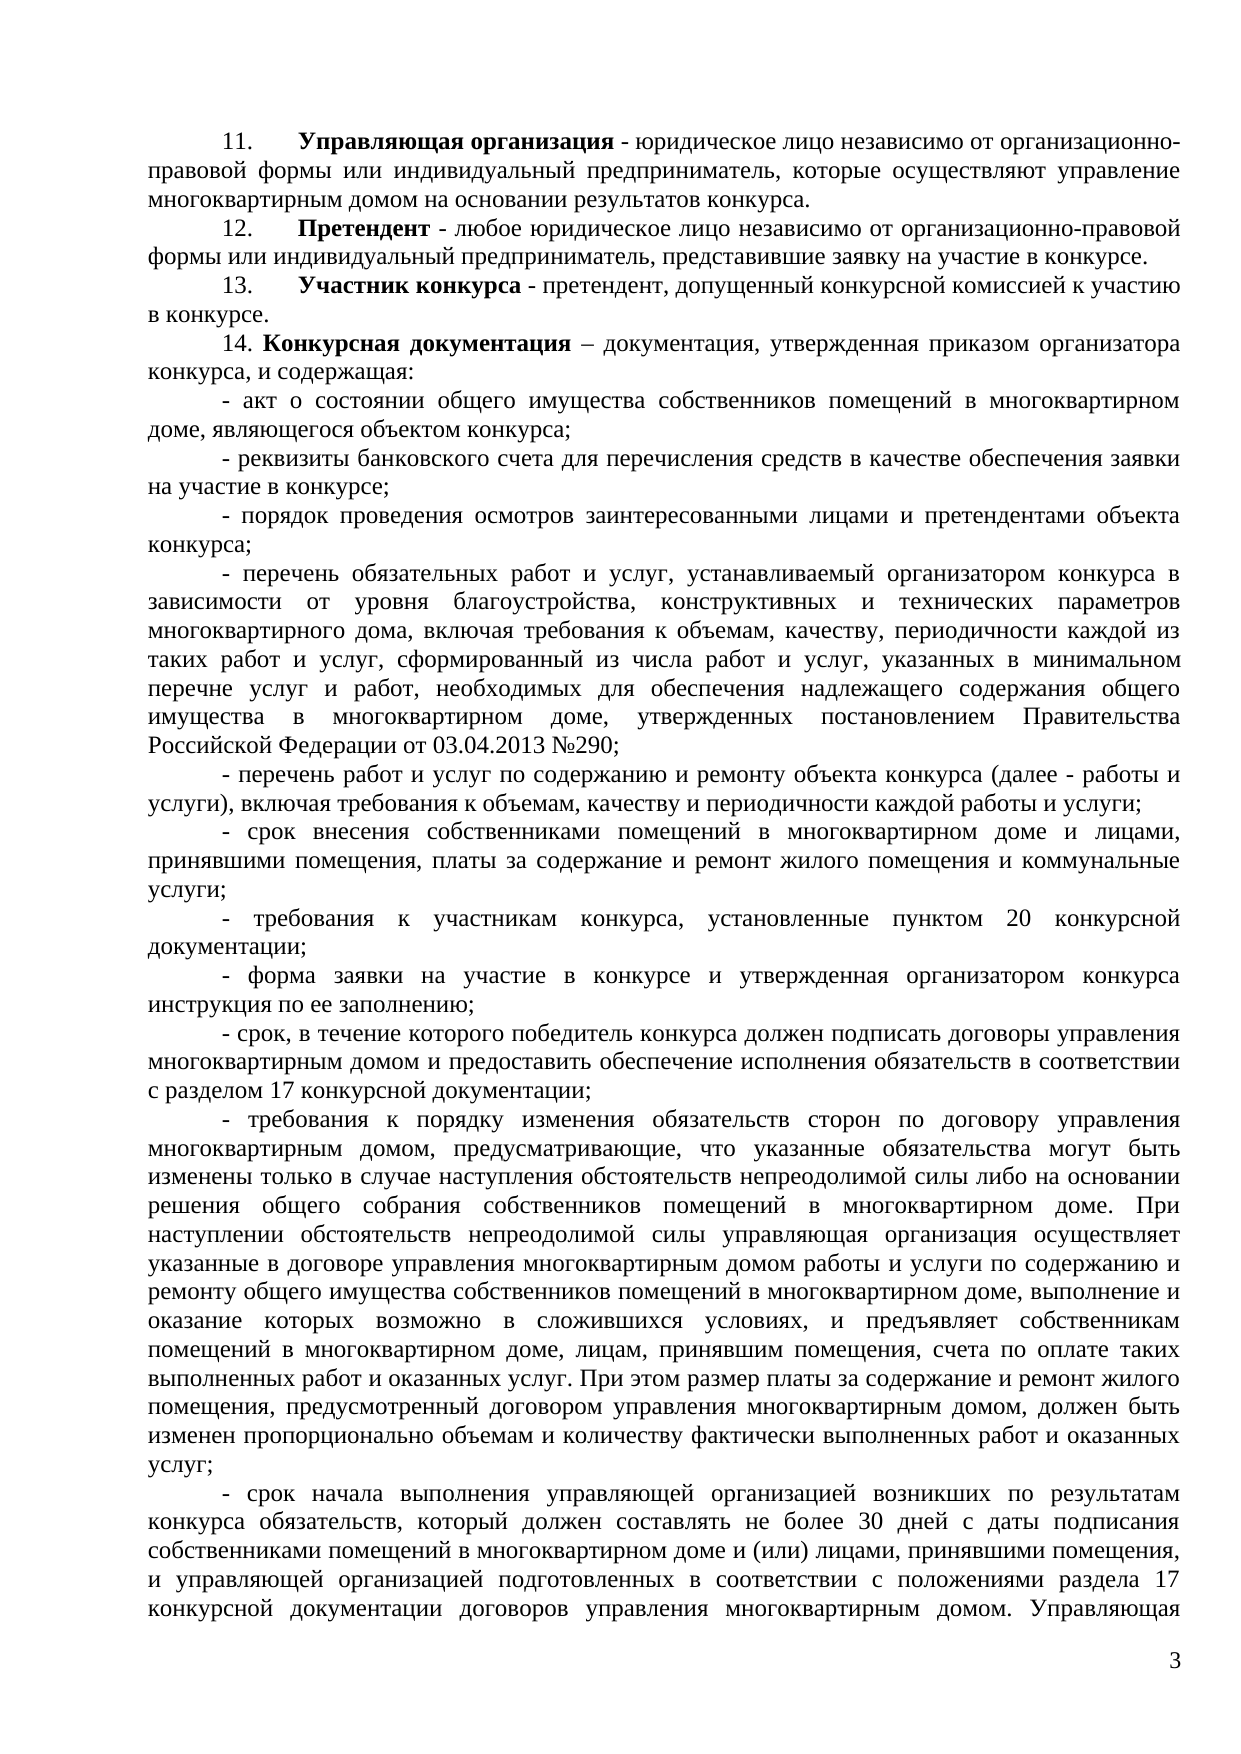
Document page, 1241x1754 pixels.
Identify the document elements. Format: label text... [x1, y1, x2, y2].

list Участник конкурса - претендент, допущенный конкурсной комиссией к участию в конкурсе. [148, 270, 1181, 328]
text - реквизиты банковского счета для перечисления средств в качестве обеспечения заявки на участие в конкурсе; [148, 443, 1181, 500]
list Управляющая организация - юридическое лицо независимо от организационно-правовой формы или индивидуальный предприниматель, которые осуществляют управление многоквартирным домом на основании результатов конкурса. [148, 126, 1181, 213]
text - форма заявки на участие в конкурсе и утвержденная организатором конкурса инструкция по ее заполнению; [148, 960, 1181, 1018]
text - требования к участникам конкурса, установленные пунктом 20 конкурсной документации; [148, 903, 1181, 960]
text - срок, в течение которого победитель конкурса должен подписать договоры управления многоквартирным домом и предоставить обеспечение исполнения обязательств в соответствии с разделом 17 конкурсной документации; [148, 1018, 1181, 1104]
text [148, 1478, 1181, 1621]
text - акт о состоянии общего имущества собственников помещений в многоквартирном доме, являющегося объектом конкурса; [148, 385, 1181, 443]
list Претендент - любое юридическое лицо независимо от организационно-правовой формы или индивидуальный предприниматель, представившие заявку на участие в конкурсе. [148, 213, 1181, 270]
text - порядок проведения осмотров заинтересованными лицами и претендентами объекта конкурса; [148, 500, 1181, 558]
text 14. Конкурсная документация – документация, утвержденная приказом организатора конкурса, и содержащая: [148, 328, 1181, 385]
text - перечень обязательных работ и услуг, устанавливаемый организатором конкурса в зависимости от уровня благоустройства, конструктивных и технических параметров многоквартирного дома, включая требования к объемам, качеству, периодичности каждой из таких работ и услуг, сформированный из числа работ и услуг, указанных в минимальном перечне услуг и работ, необходимых для обеспечения надлежащего содержания общего имущества в многоквартирном доме, утвержденных постановлением Правительства Российской Федерации от 03.04.2013 №290; [148, 558, 1181, 759]
text - срок внесения собственниками помещений в многоквартирном доме и лицами, принявшими помещения, платы за содержание и ремонт жилого помещения и коммунальные услуги; [148, 816, 1181, 903]
text - требования к порядку изменения обязательств сторон по договору управления многоквартирным домом, предусматривающие, что указанные обязательства могут быть изменены только в случае наступления обстоятельств непреодолимой силы либо на основании решения общего собрания собственников помещений в многоквартирном доме. При наступлении обстоятельств непреодолимой силы управляющая организация осуществляет указанные в договоре управления многоквартирным домом работы и услуги по содержанию и ремонту общего имущества собственников помещений в многоквартирном доме, выполнение и оказание которых возможно в сложившихся условиях, и предъявляет собственникам помещений в многоквартирном доме, лицам, принявшим помещения, счета по оплате таких выполненных работ и оказанных услуг. При этом размер платы за содержание и ремонт жилого помещения, предусмотренный договором управления многоквартирным домом, должен быть изменен пропорционально объемам и количеству фактически выполненных работ и оказанных услуг; [148, 1104, 1181, 1478]
text - перечень работ и услуг по содержанию и ремонту объекта конкурса (далее - работы и услуги), включая требования к объемам, качеству и периодичности каждой работы и услуги; [148, 759, 1181, 816]
